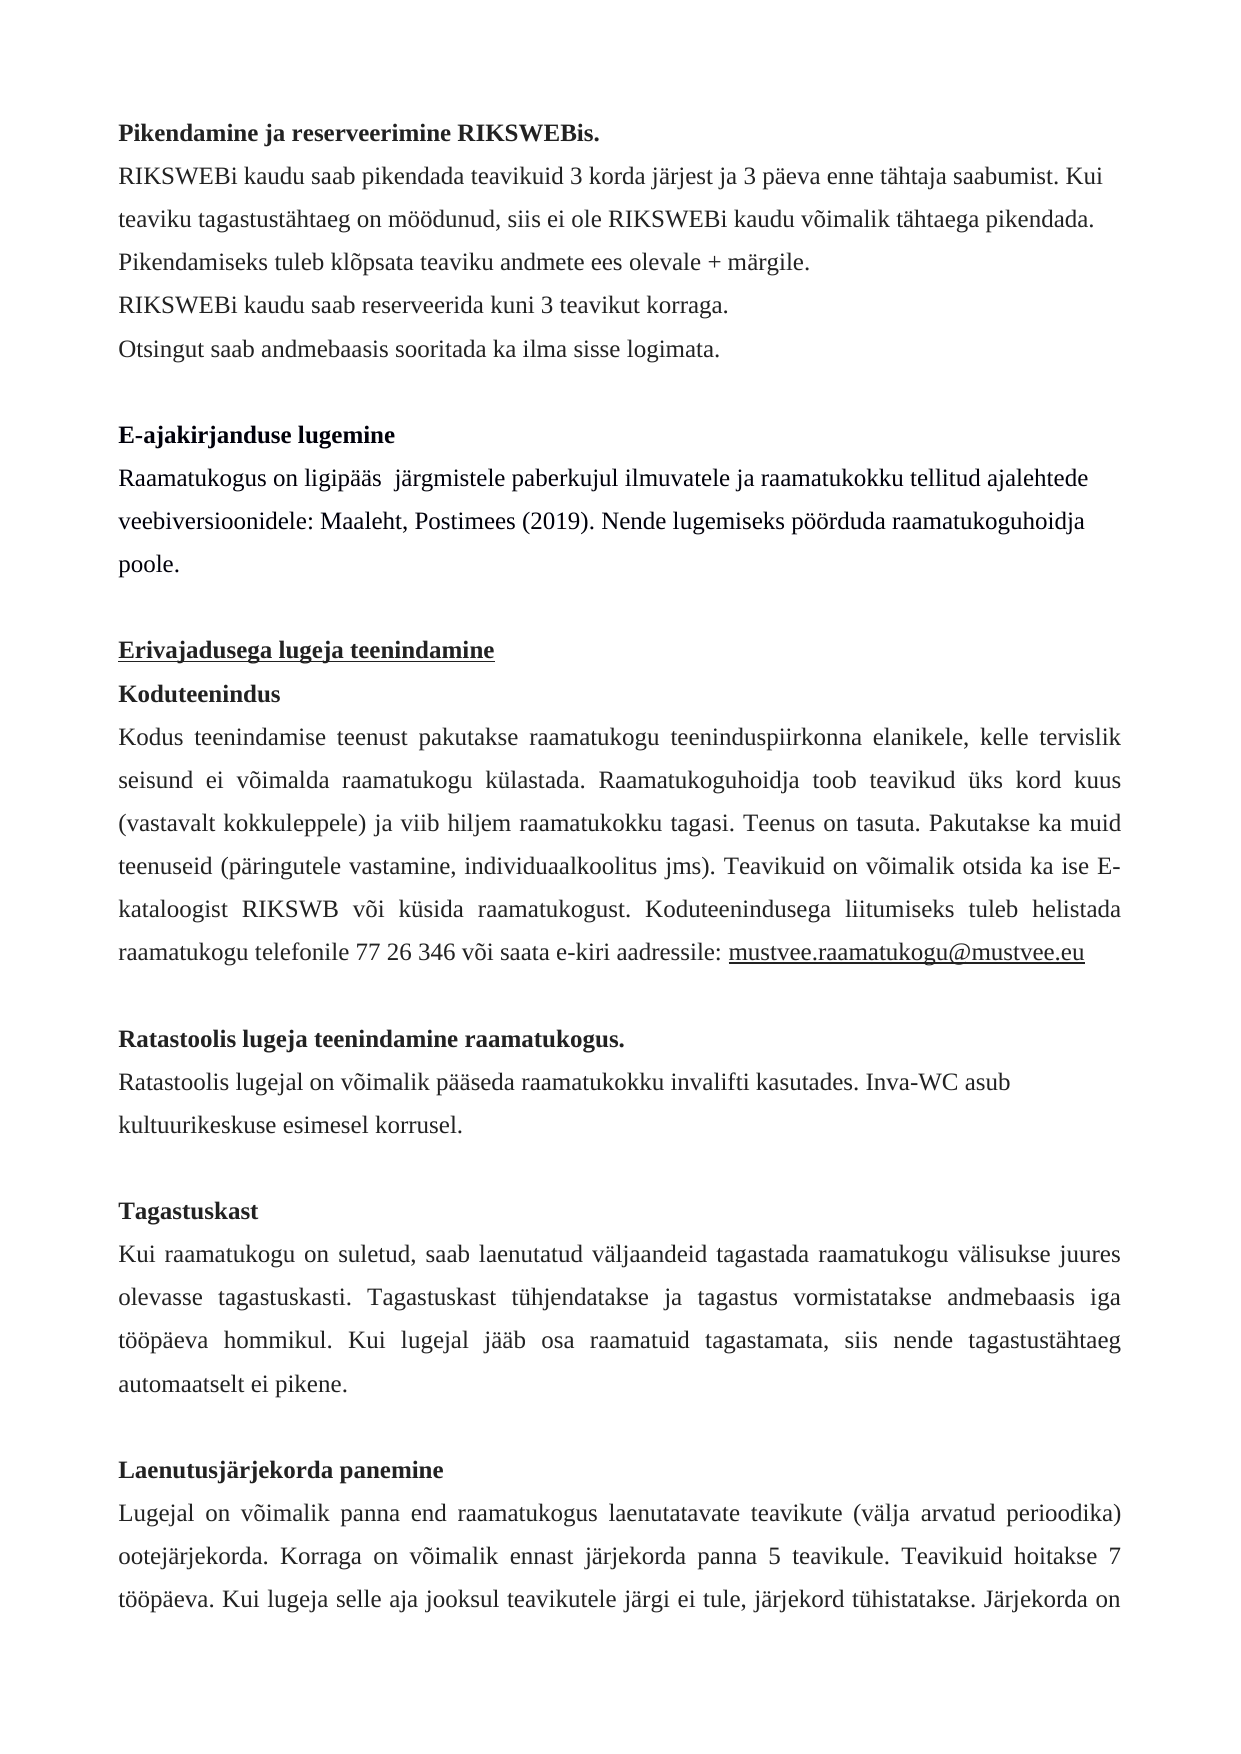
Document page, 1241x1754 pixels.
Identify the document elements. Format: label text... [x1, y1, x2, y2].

text Erivajadusega lugeja teenindamine [118, 636, 1122, 664]
text Ratastoolis lugejal on võimalik pääseda raamatukokku invalifti kasutades. Inva-WC asub kultuurikeskuse esimesel korrusel. [118, 1067, 1122, 1182]
text RIKSWEBi kaudu saab pikendada teavikuid 3 korda järjest ja 3 päeva enne tähtaja saabumist. Kui teaviku tagastustähtaeg on möödunud, siis ei ole RIKSWEBi kaudu võimalik tähtaega pikendada. Pikendamiseks tuleb klõpsata teaviku andmete ees olevale + märgile. RIKSWEBi kaudu saab reserveerida kuni 3 teavikut korraga. Otsingut saab andmebaasis sooritada ka ilma sisse logimata. [118, 161, 1122, 362]
text Laenutusjärjekorda panemine [118, 1455, 1122, 1484]
text Raamatukogus on ligipääs järgmistele paberkujul ilmuvatele ja raamatukokku tellitud ajalehtede [118, 463, 1122, 492]
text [118, 1498, 1122, 1613]
text Kui raamatukogu on suletud, saab laenutatud väljaandeid tagastada raamatukogu välisukse juures olevasse tagastuskasti. Tagastuskast tühjendatakse ja tagastus vormistatakse andmebaasis iga tööpäeva hommikul. Kui lugejal jääb osa raamatuid tagastamata, siis nende tagastustähtaeg automaatselt ei pikene. [118, 1239, 1122, 1397]
text veebiversioonidele: Maaleht, Postimees (2019). Nende lugemiseks pöörduda raamatukoguhoidja poole. [118, 506, 1122, 578]
text E-ajakirjanduse lugemine [118, 420, 1122, 449]
text Pikendamine ja reserveerimine RIKSWEBis. [118, 118, 1122, 147]
text Ratastoolis lugeja teenindamine raamatukogus. [118, 1024, 1122, 1052]
text Koduteenindus [118, 679, 1122, 707]
text Kodus teenindamise teenust pakutakse raamatukogu teeninduspiirkonna elanikele, kelle tervislik seisund ei võimalda raamatukogu külastada. Raamatukoguhoidja toob teavikud üks kord kuus (vastavalt kokkuleppele) ja viib hiljem raamatukokku tagasi. Teenus on tasuta. Pakutakse ka muid teenuseid (päringutele vastamine, individuaalkoolitus jms). Teavikuid on võimalik otsida ka ise E-kataloogist RIKSWB või küsida raamatukogust. Koduteenindusega liitumiseks tuleb helistada raamatukogu telefonile 77 26 346 või saata e-kiri aadressile: mustvee.raamatukogu@mustvee.eu [118, 722, 1122, 966]
text Tagastuskast [118, 1196, 1122, 1225]
